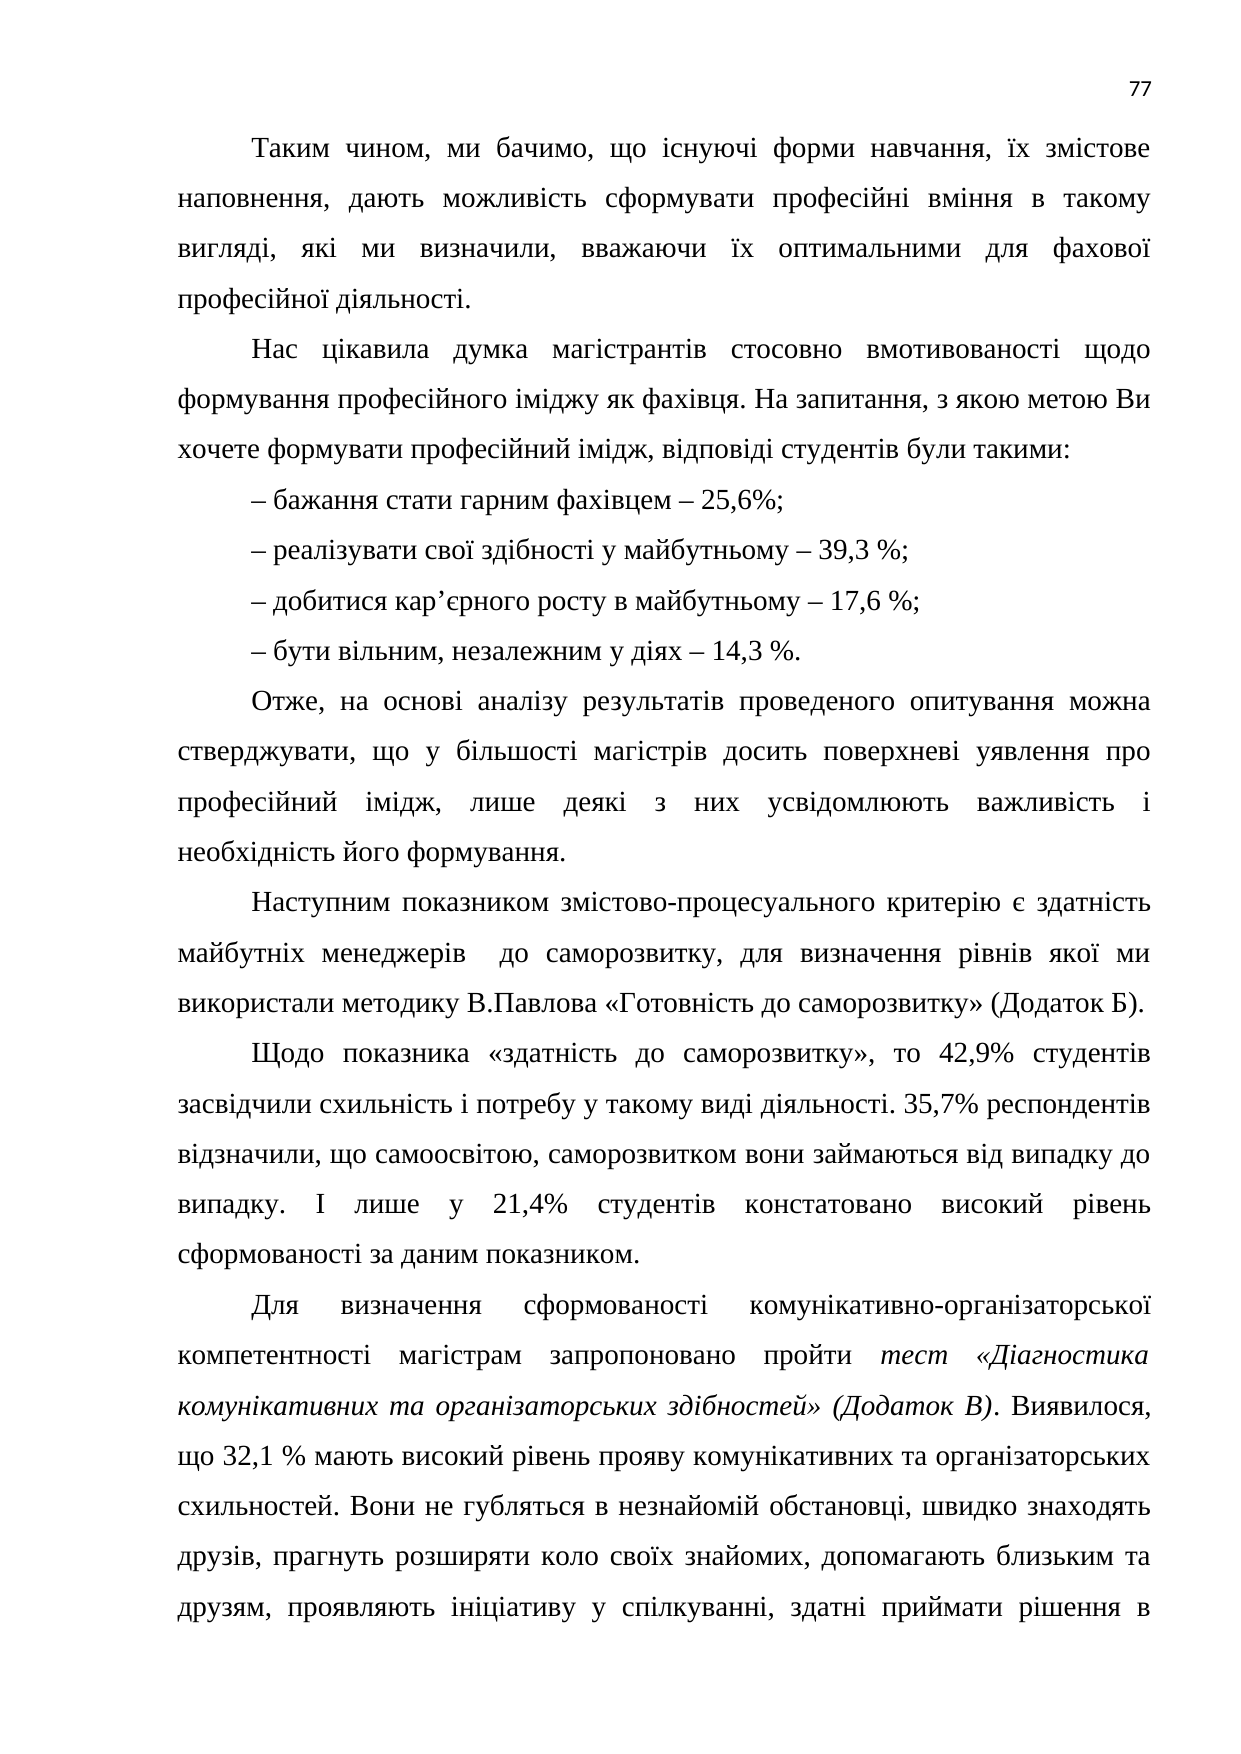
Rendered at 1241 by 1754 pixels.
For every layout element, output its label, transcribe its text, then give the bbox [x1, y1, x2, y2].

text Наступним показником змістово-процесуального критерію є здатність майбутніх менеджерів до саморозвитку, для визначення рівнів якої ми використали методику В.Павлова «Готовність до саморозвитку» (Додаток Б). [177, 884, 1152, 1019]
text Нас цікавила думка магістрантів стосовно вмотивованості щодо формування професійного іміджу як фахівця. На запитання, з якою метою Ви хочете формувати професійний імідж, відповіді студентів були такими: [177, 331, 1152, 465]
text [177, 1287, 1152, 1622]
text – бажання стати гарним фахівцем – 25,6%; [177, 482, 1152, 516]
text – добитися кар’єрного росту в майбутньому – 17,6 %; [177, 583, 1152, 616]
text Таким чином, ми бачимо, що існуючі форми навчання, їх змістове наповнення, дають можливість сформувати професійні вміння в такому вигляді, які ми визначили, вважаючи їх оптимальними для фахової професійної діяльності. [177, 130, 1152, 314]
text – реалізувати свої здібності у майбутньому – 39,3 %; [177, 532, 1152, 566]
text – бути вільним, незалежним у діях – 14,3 %. [177, 633, 1152, 666]
text Отже, на основі аналізу результатів проведеного опитування можна стверджувати, що у більшості магістрів досить поверхневі уявлення про професійний імідж, лише деякі з них усвідомлюють важливість і необхідність його формування. [177, 683, 1152, 868]
text Щодо показника «здатність до саморозвитку», то 42,9% студентів засвідчили схильність і потребу у такому виді діяльності. 35,7% респондентів відзначили, що самоосвітою, саморозвитком вони займаються від випадку до випадку. І лише у 21,4% студентів констатовано високий рівень сформованості за даним показником. [177, 1035, 1152, 1270]
